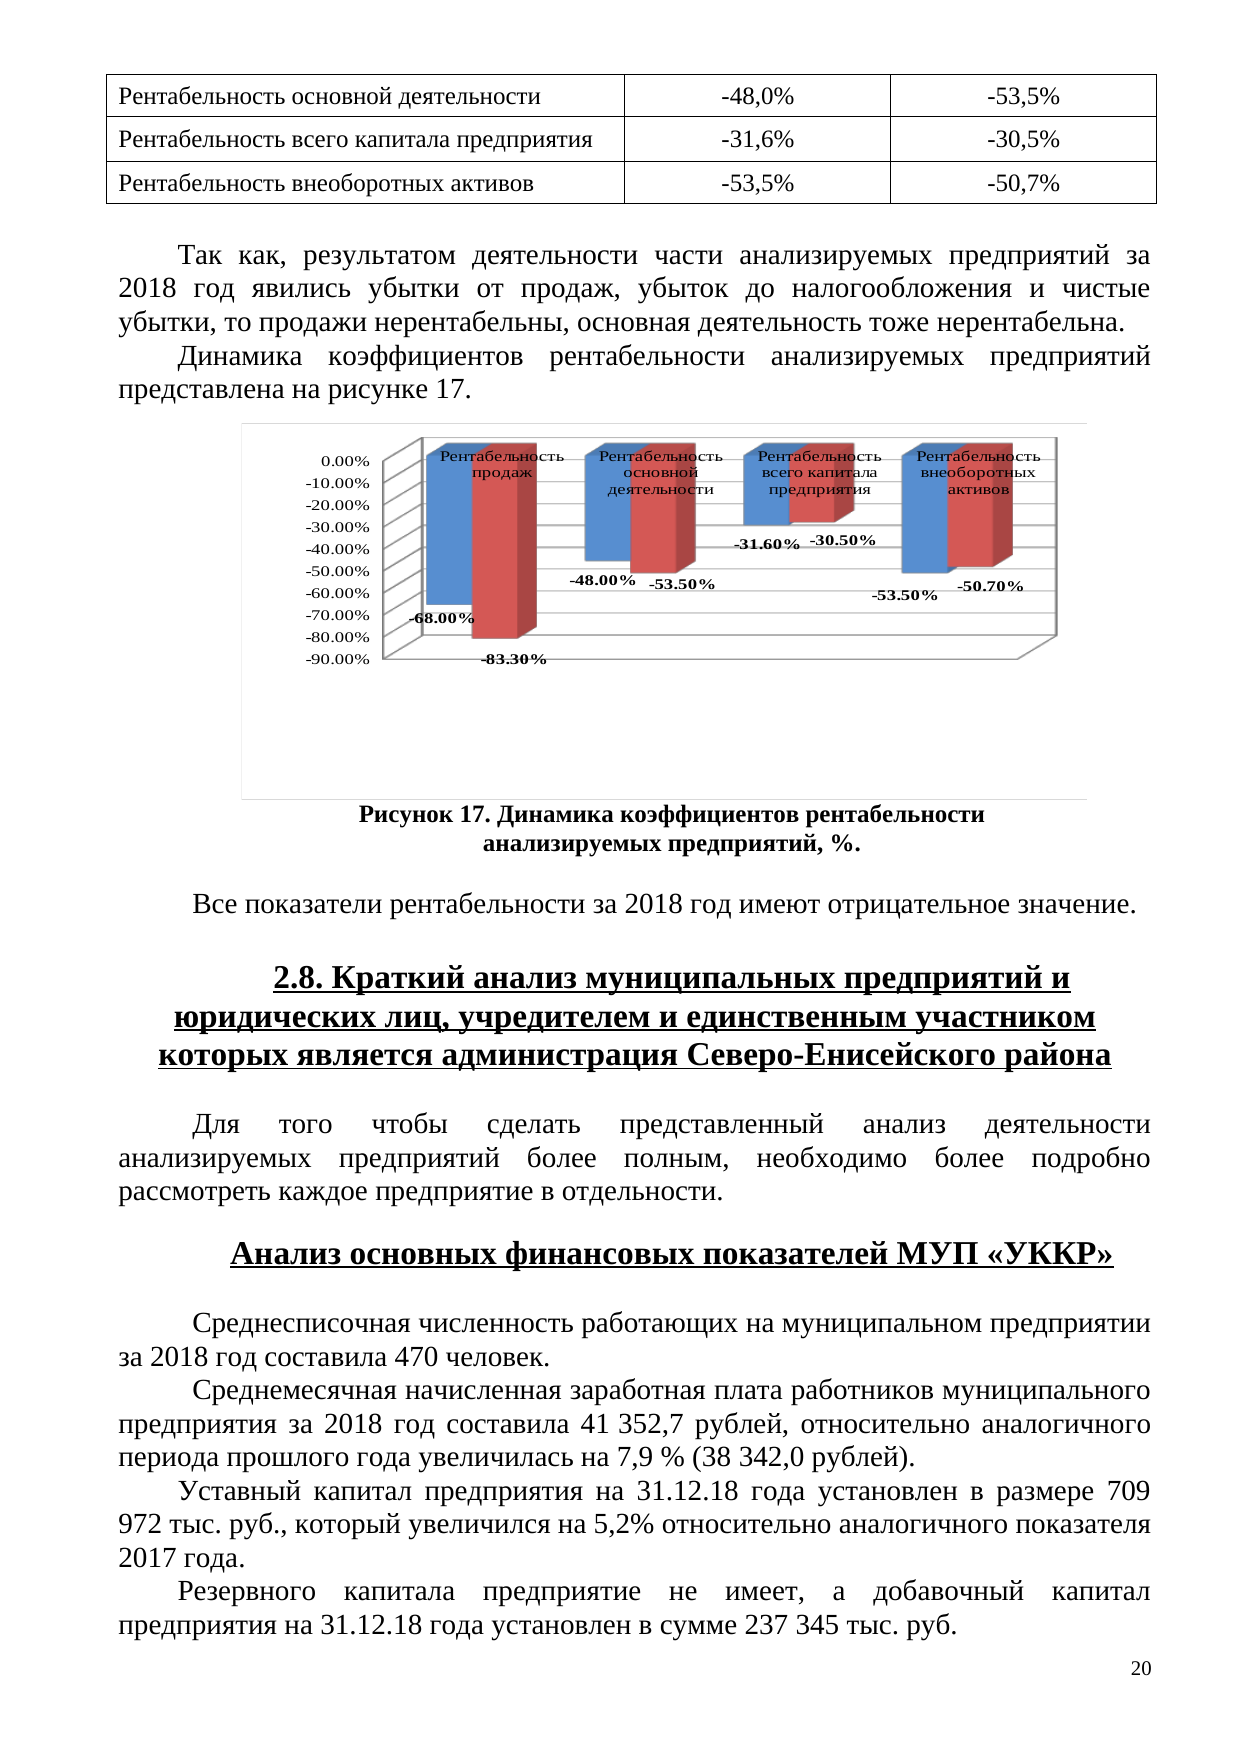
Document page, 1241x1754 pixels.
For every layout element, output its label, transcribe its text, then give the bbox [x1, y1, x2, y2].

table_cell -31,6% [625, 117, 890, 161]
table_cell Рентабельность всего капитала предприятия [107, 117, 624, 161]
table_cell Рентабельность внеоборотных активов [107, 162, 624, 202]
text Резервного капитала предприятие не имеет, а добавочный капитал предприятия на 31.12.18 года установлен в сумме 237 345 тыс. руб. [118, 1573, 1152, 1641]
text Рисунок 17. Динамика коэффициентов рентабельности [118, 799, 1152, 828]
text Динамика коэффициентов рентабельности анализируемых предприятий представлена на рисунке 17. [118, 338, 1152, 405]
text Все показатели рентабельности за 2018 год имеют отрицательное значение. [118, 886, 1152, 919]
table_cell -30,5% [891, 117, 1156, 161]
text Анализ основных финансовых показателей МУП «УККР» [118, 1233, 1152, 1272]
table_cell -50,7% [891, 162, 1156, 202]
text 2.8. Краткий анализ муниципальных предприятий и юридических лиц, учредителем и единственным участником которых является администрация Северо-Енисейского района [118, 958, 1152, 1073]
text Так как, результатом деятельности части анализируемых предприятий за 2018 год явились убытки от продаж, убыток до налогообложения и чистые убытки, то продажи нерентабельны, основная деятельность тоже нерентабельна. [118, 237, 1152, 338]
table_cell -48,0% [625, 75, 890, 116]
table_cell -53,5% [891, 75, 1156, 116]
text Среднесписочная численность работающих на муниципальном предприятии за 2018 год составила 470 человек. [118, 1305, 1152, 1372]
text Среднемесячная начисленная заработная плата работников муниципального предприятия за 2018 год составила 41 352,7 рублей, относительно аналогичного периода прошлого года увеличилась на 7,9 % (38 342,0 рублей). [118, 1372, 1152, 1473]
table_cell Рентабельность основной деятельности [107, 75, 624, 116]
text Для того чтобы сделать представленный анализ деятельности анализируемых предприятий более полным, необходимо более подробно рассмотреть каждое предприятие в отдельности. [118, 1106, 1152, 1207]
table_cell -53,5% [625, 162, 890, 202]
text анализируемых предприятий, %. [118, 828, 1152, 857]
text Уставный капитал предприятия на 31.12.18 года установлен в размере 709 972 тыс. руб., который увеличился на 5,2% относительно аналогичного показателя 2017 года. [118, 1473, 1152, 1573]
